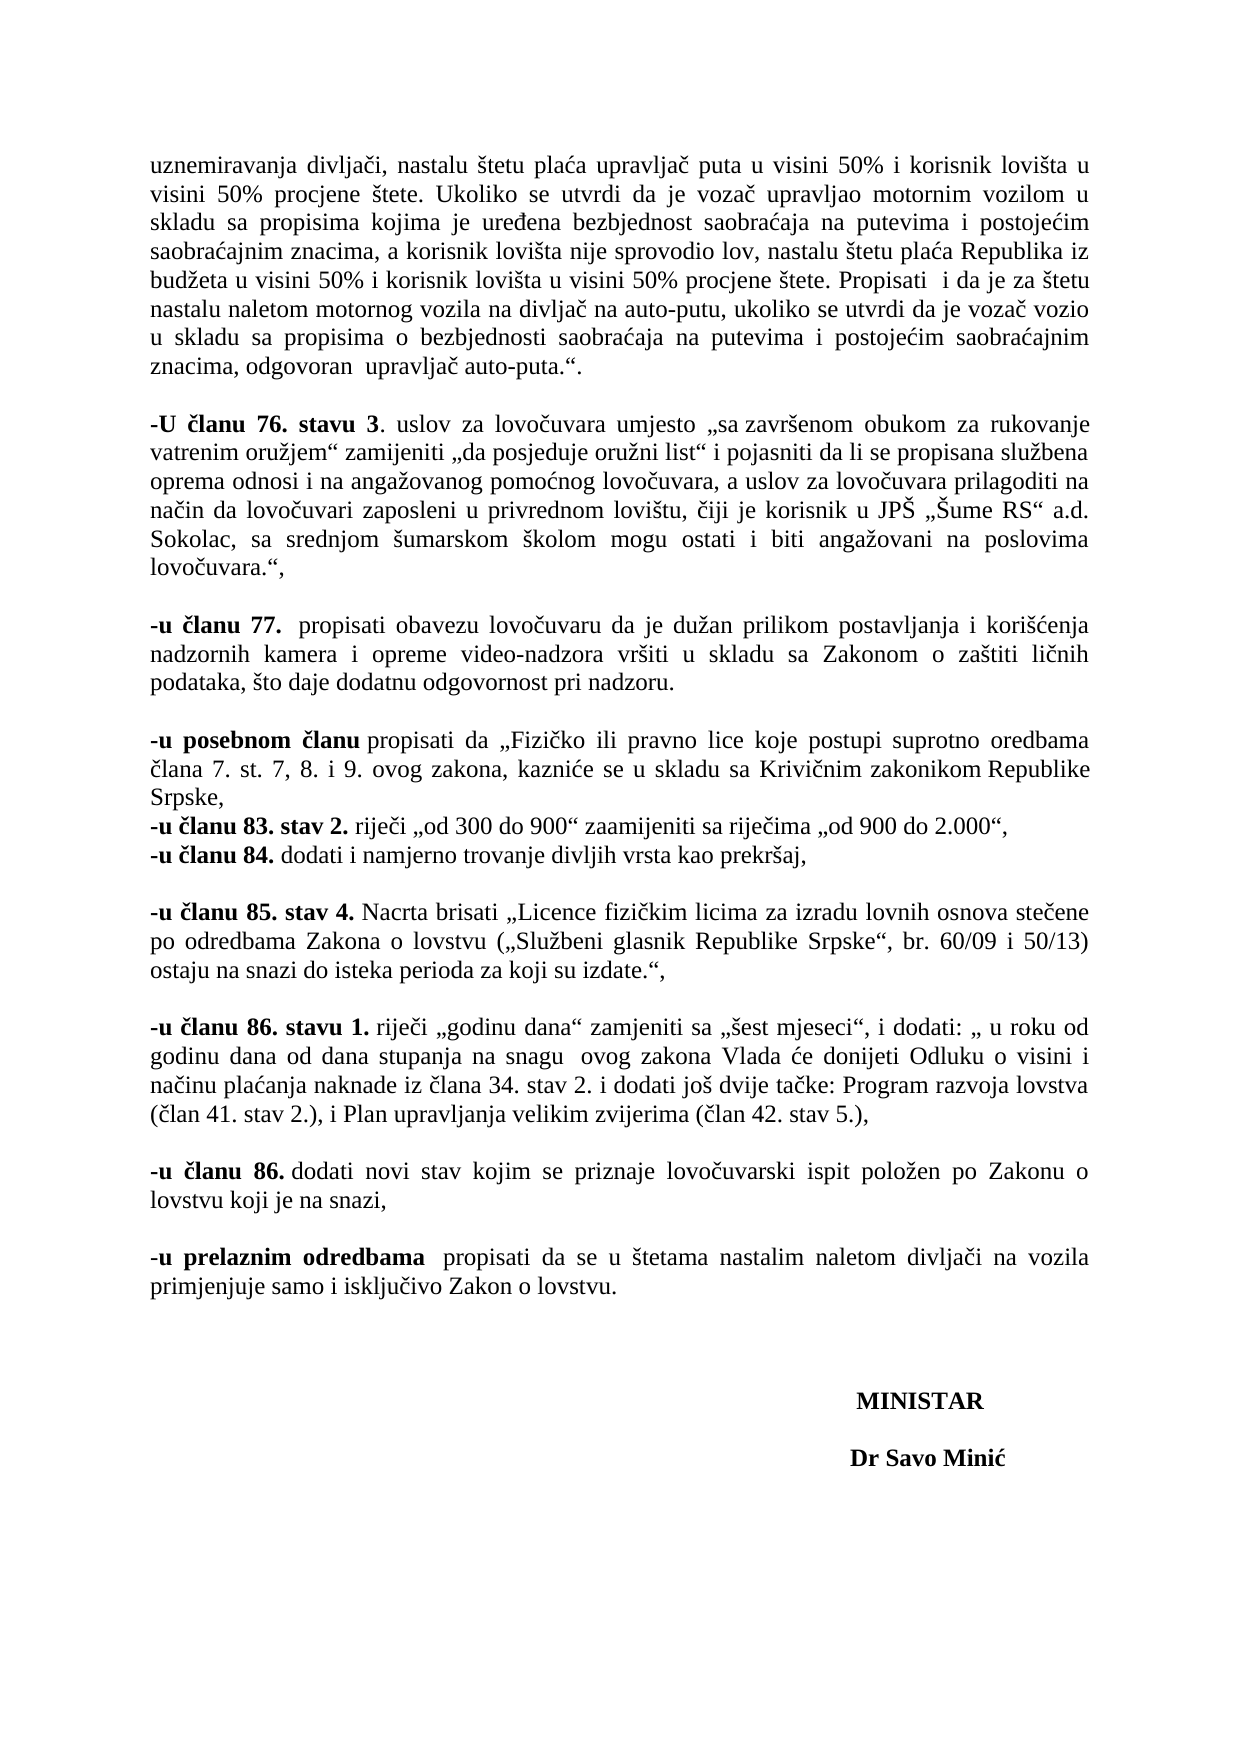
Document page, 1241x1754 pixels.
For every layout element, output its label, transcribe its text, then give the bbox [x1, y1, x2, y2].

text -u posebnom članu propisati da „Fizičko ili pravno lice koje postupi suprotno oredbama člana 7. st. 7, 8. i 9. ovog zakona, kazniće se u skladu sa Krivičnim zakonikom Republike Srpske, [150, 725, 1090, 811]
text -u prelaznim odredbama propisati da se u štetama nastalim naletom divljači na vozila primjenjuje samo i isključivo Zakon o lovstvu. [150, 1242, 1090, 1300]
text MINISTAR [150, 1386, 1090, 1415]
text -u članu 86. stavu 1. riječi „godinu dana“ zamjeniti sa „šest mjeseci“, i dodati: „ u roku od godinu dana od dana stupanja na snagu ovog zakona Vlada će donijeti Odluku o visini i načinu plaćanja naknade iz člana 34. stav 2. i dodati još dvije tačke: Program razvoja lovstva (član 41. stav 2.), i Plan upravljanja velikim zvijerima (član 42. stav 5.), [150, 1012, 1090, 1127]
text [150, 150, 1090, 380]
text -u članu 83. stav 2. riječi „od 300 do 900“ zaamijeniti sa riječima „od 900 do 2.000“, [150, 811, 1090, 840]
text -u članu 85. stav 4. Nacrta brisati „Licence fizičkim licima za izradu lovnih osnova stečene po odredbama Zakona o lovstvu („Službeni glasnik Republike Srpske“, br. 60/09 i 50/13) ostaju na snazi do isteka perioda za koji su izdate.“, [150, 897, 1090, 984]
text Dr Savo Minić [150, 1443, 1090, 1472]
text -u članu 84. dodati i namjerno trovanje divljih vrsta kao prekršaj, [150, 840, 1090, 869]
text -u članu 77. propisati obavezu lovočuvaru da je dužan prilikom postavljanja i korišćenja nadzornih kamera i opreme video-nadzora vršiti u skladu sa Zakonom o zaštiti ličnih podataka, što daje dodatnu odgovornost pri nadzoru. [150, 610, 1090, 696]
text -u članu 86. dodati novi stav kojim se priznaje lovočuvarski ispit položen po Zakonu o lovstvu koji je na snazi, [150, 1156, 1090, 1214]
text -U članu 76. stavu 3. uslov za lovočuvara umjesto „sa završenom obukom za rukovanje vatrenim oružjem“ zamijeniti „da posjeduje oružni list“ i pojasniti da li se propisana službena oprema odnosi i na angažovanog pomoćnog lovočuvara, a uslov za lovočuvara prilagoditi na način da lovočuvari zaposleni u privrednom lovištu, čiji je korisnik u JPŠ „Šume RS“ a.d. Sokolac, sa srednjom šumarskom školom mogu ostati i biti angažovani na poslovima lovočuvara.“, [150, 409, 1090, 581]
